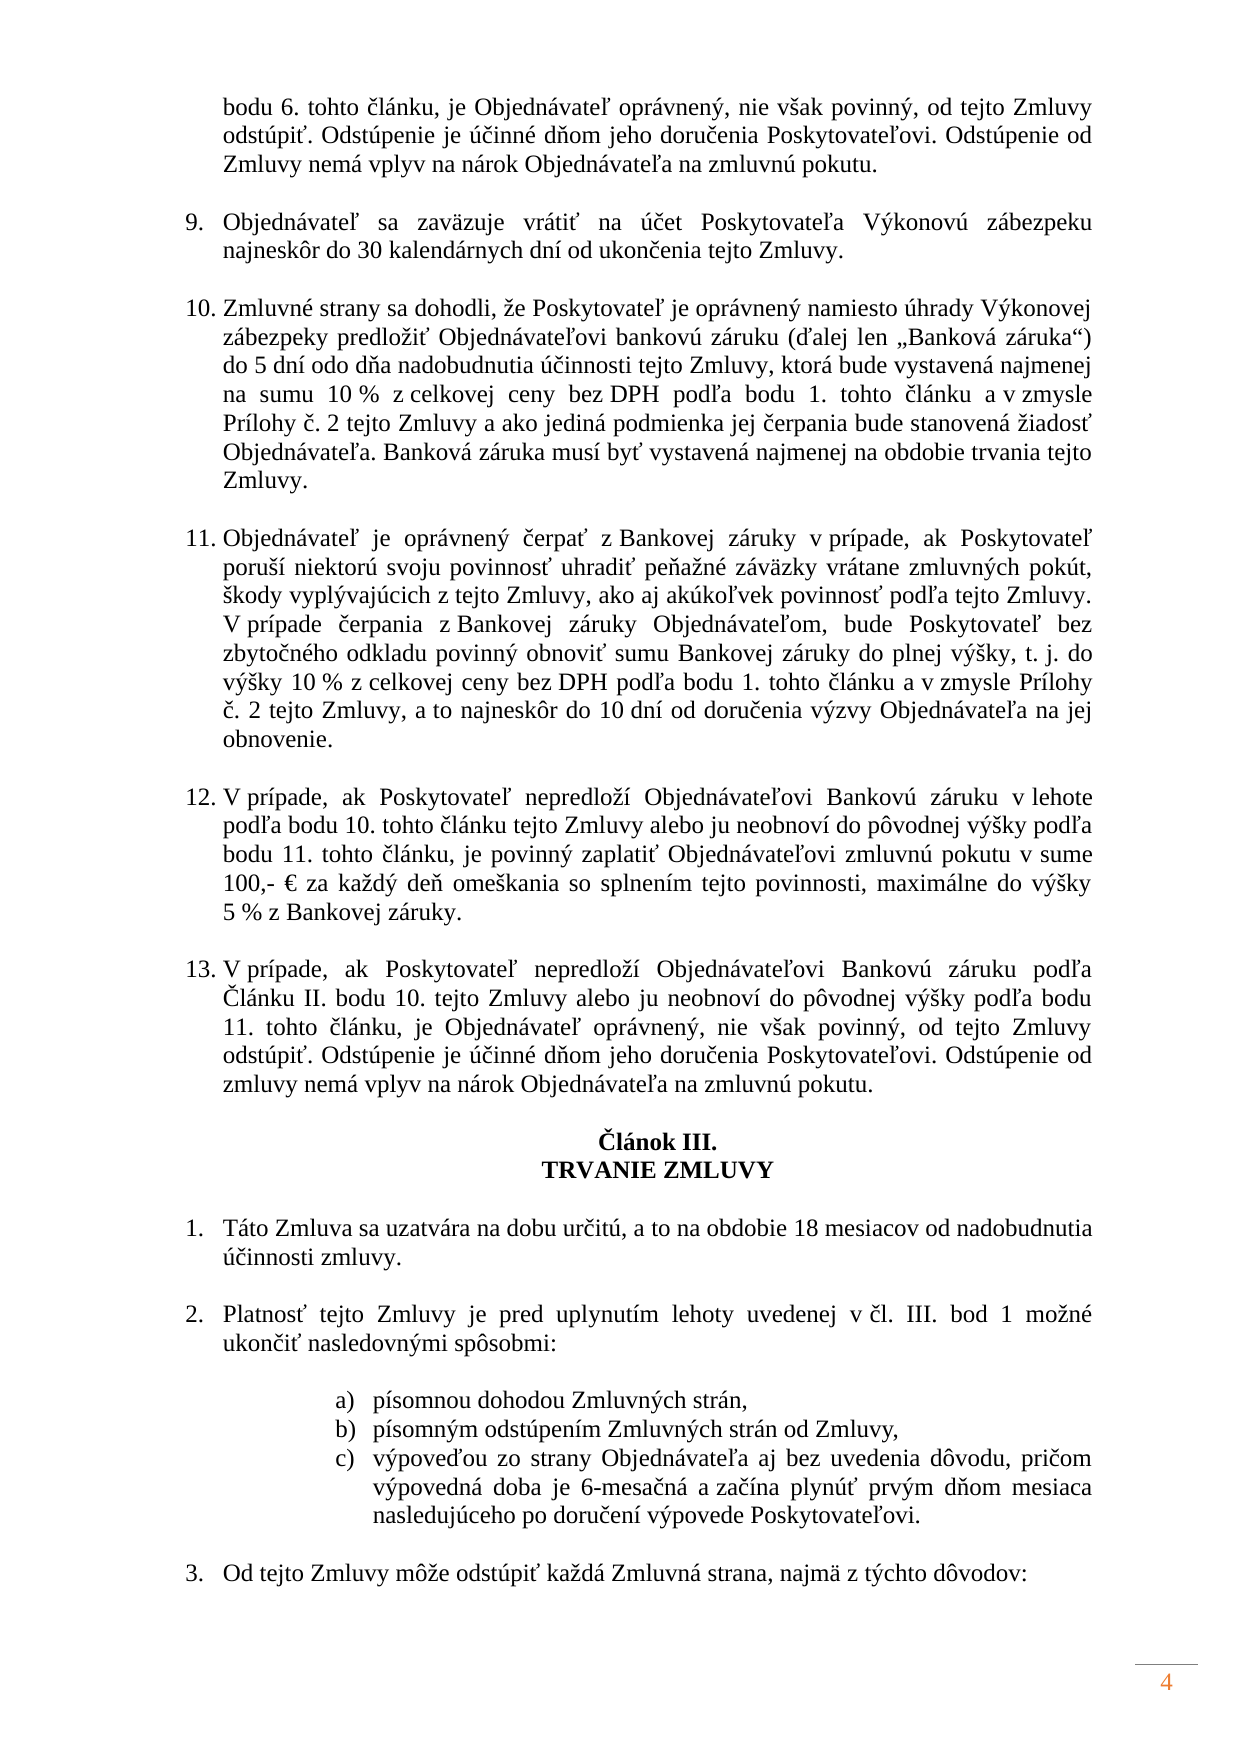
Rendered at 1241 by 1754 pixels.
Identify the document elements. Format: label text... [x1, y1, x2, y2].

list písomnou dohodou Zmluvných strán, [335, 1385, 1093, 1414]
list Táto Zmluva sa uzatvára na dobu určitú, a to na obdobie 18 mesiacov od nadobudnutia účinnosti zmluvy. [185, 1213, 1093, 1270]
list Zmluvné strany sa dohodli, že Poskytovateľ je oprávnený namiesto úhrady Výkonovej zábezpeky predložiť Objednávateľovi bankovú záruku (ďalej len „Banková záruka“) do 5 dní odo dňa nadobudnutia účinnosti tejto Zmluvy, ktorá bude vystavená najmenej na sumu 10 % z celkovej ceny bez DPH podľa bodu 1. tohto článku a v zmysle Prílohy č. 2 tejto Zmluvy a ako jediná podmienka jej čerpania bude stanovená žiadosť Objednávateľa. Banková záruka musí byť vystavená najmenej na obdobie trvania tejto Zmluvy. [185, 293, 1093, 494]
list Objednávateľ je oprávnený čerpať z Bankovej záruky v prípade, ak Poskytovateľ poruší niektorú svoju povinnosť uhradiť peňažné záväzky vrátane zmluvných pokút, škody vyplývajúcich z tejto Zmluvy, ako aj akúkoľvek povinnosť podľa tejto Zmluvy. V prípade čerpania z Bankovej záruky Objednávateľom, bude Poskytovateľ bez zbytočného odkladu povinný obnoviť sumu Bankovej záruky do plnej výšky, t. j. do výšky 10 % z celkovej ceny bez DPH podľa bodu 1. tohto článku a v zmysle Prílohy č. 2 tejto Zmluvy, a to najneskôr do 10 dní od doručenia výzvy Objednávateľa na jej obnovenie. [185, 523, 1093, 753]
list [185, 92, 1093, 178]
list Článok III. [223, 1127, 1093, 1155]
list TRVANIE ZMLUVY [223, 1155, 1093, 1184]
list Od tejto Zmluvy môže odstúpiť každá Zmluvná strana, najmä z týchto dôvodov: [185, 1558, 1093, 1587]
list písomným odstúpením Zmluvných strán od Zmluvy, [335, 1414, 1093, 1443]
list V prípade, ak Poskytovateľ nepredloží Objednávateľovi Bankovú záruku v lehote podľa bodu 10. tohto článku tejto Zmluvy alebo ju neobnoví do pôvodnej výšky podľa bodu 11. tohto článku, je povinný zaplatiť Objednávateľovi zmluvnú pokutu v sume 100,- € za každý deň omeškania so splnením tejto povinnosti, maximálne do výšky 5 % z Bankovej záruky. [185, 782, 1093, 925]
list Objednávateľ sa zaväzuje vrátiť na účet Poskytovateľa Výkonovú zábezpeku najneskôr do 30 kalendárnych dní od ukončenia tejto Zmluvy. [185, 207, 1093, 264]
list Platnosť tejto Zmluvy je pred uplynutím lehoty uvedenej v čl. III. bod 1 možné ukončiť nasledovnými spôsobmi: [185, 1299, 1093, 1357]
list výpoveďou zo strany Objednávateľa aj bez uvedenia dôvodu, pričom výpovedná doba je 6-mesačná a začína plynúť prvým dňom mesiaca nasledujúceho po doručení výpovede Poskytovateľovi. [335, 1443, 1093, 1529]
list V prípade, ak Poskytovateľ nepredloží Objednávateľovi Bankovú záruku podľa Článku II. bodu 10. tejto Zmluvy alebo ju neobnoví do pôvodnej výšky podľa bodu 11. tohto článku, je Objednávateľ oprávnený, nie však povinný, od tejto Zmluvy odstúpiť. Odstúpenie je účinné dňom jeho doručenia Poskytovateľovi. Odstúpenie od zmluvy nemá vplyv na nárok Objednávateľa na zmluvnú pokutu. [185, 954, 1093, 1098]
